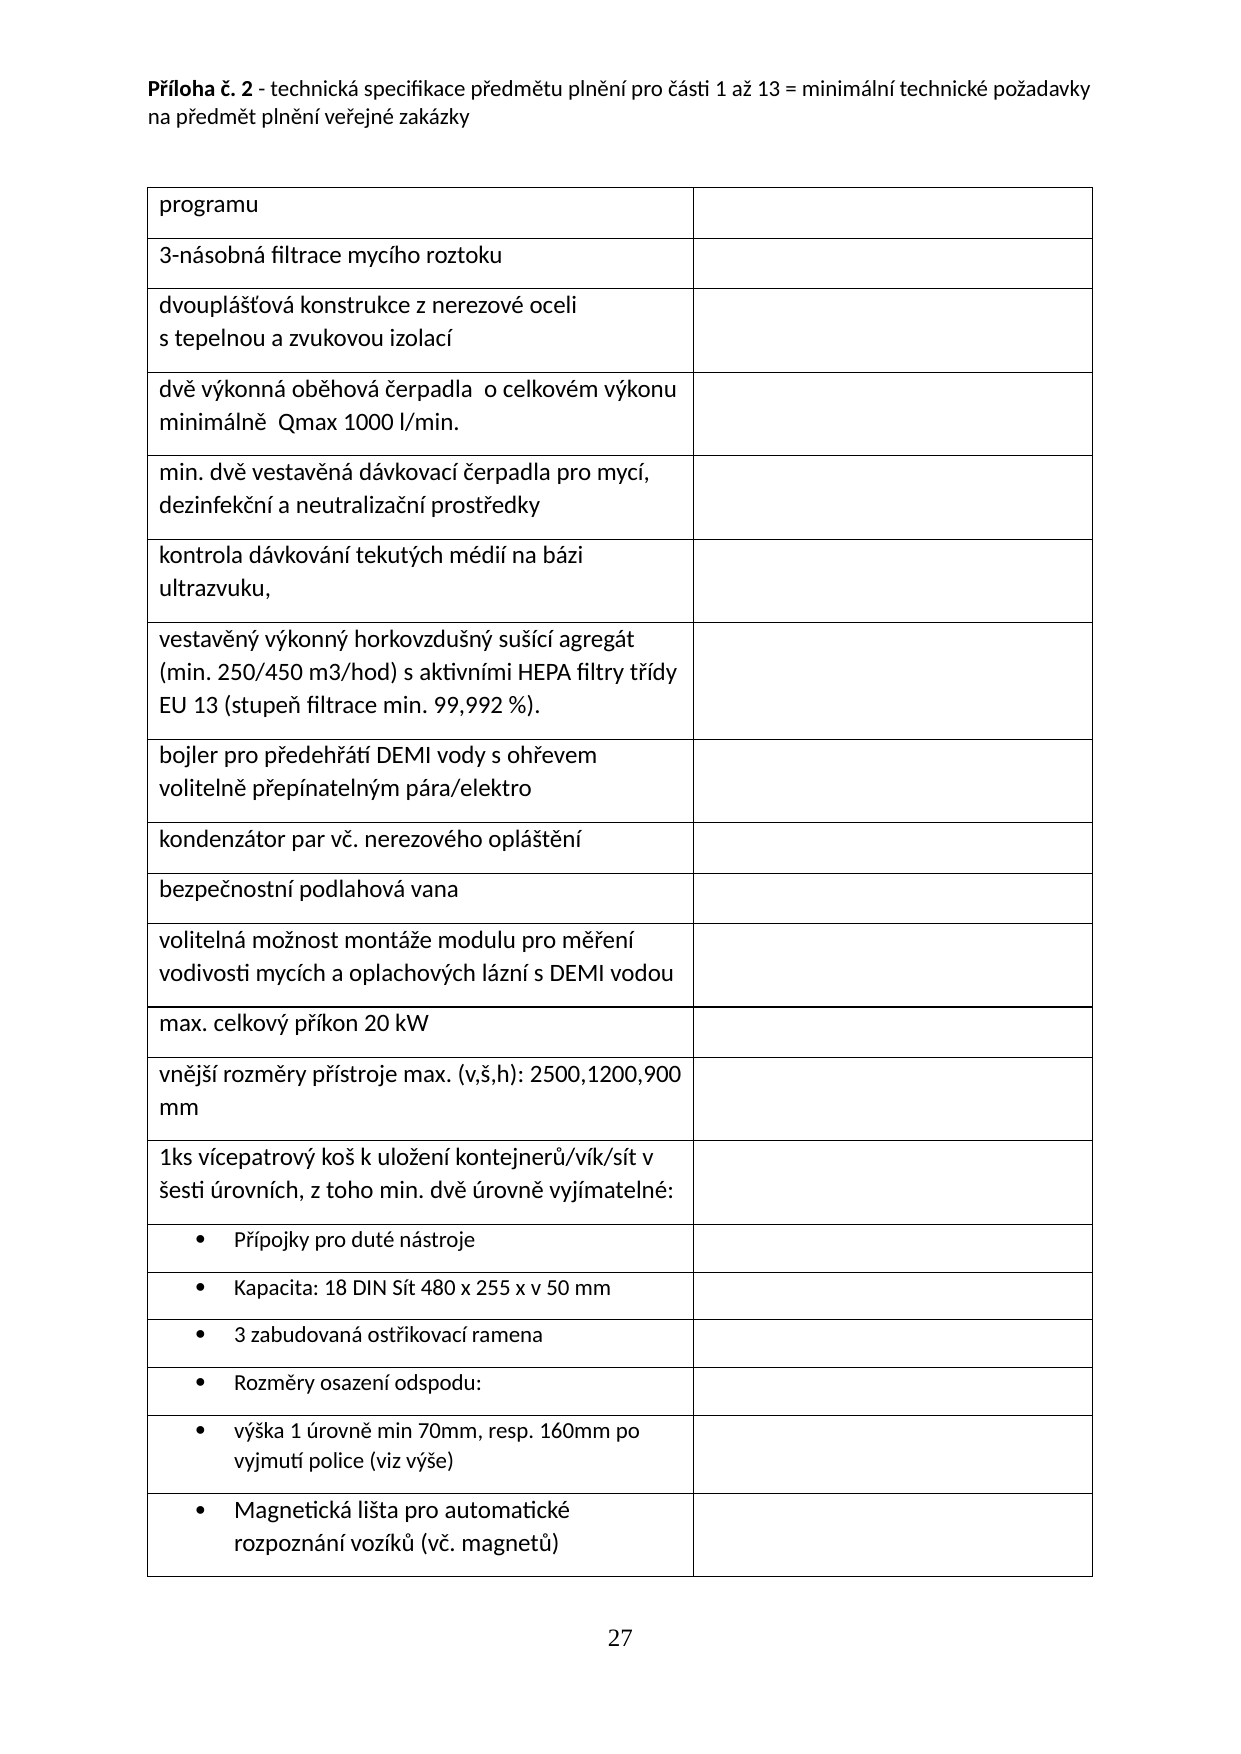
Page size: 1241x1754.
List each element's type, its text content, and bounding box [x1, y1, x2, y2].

table_cell [694, 1273, 1092, 1319]
table_cell 3 zabudovaná ostřikovací ramena [148, 1320, 693, 1367]
table_cell Rozměry osazení odspodu: [148, 1368, 693, 1415]
table_cell Kapacita: 18 DIN Sít 480 x 255 x v 50 mm [148, 1273, 693, 1319]
table_cell [694, 623, 1092, 738]
table_cell [694, 289, 1092, 372]
table_cell výška 1 úrovně min 70mm, resp. 160mm po vyjmutí police (viz výše) [148, 1416, 693, 1493]
table_cell [694, 924, 1092, 1006]
table_cell [694, 540, 1092, 622]
table_cell Přípojky pro duté nástroje [148, 1225, 693, 1272]
table_cell volitelná možnost montáže modulu pro měření vodivosti mycích a oplachových lázní s DEMI vodou [148, 924, 693, 1006]
table_cell vnější rozměry přístroje max. (v,š,h): 2500,1200,900 mm [148, 1058, 693, 1140]
table_cell [694, 1225, 1092, 1272]
table_cell [694, 188, 1092, 238]
table_cell [694, 239, 1092, 288]
table_cell bojler pro předehřátí DEMI vody s ohřevem volitelně přepínatelným pára/elektro [148, 740, 693, 822]
table_cell Magnetická lišta pro automatické rozpoznání vozíků (vč. magnetů) [148, 1494, 693, 1576]
table_cell [694, 373, 1092, 455]
table_cell 1ks vícepatrový koš k uložení kontejnerů/vík/sít v šesti úrovních, z toho min. dvě úrovně vyjímatelné: [148, 1141, 693, 1224]
table_cell min. dvě vestavěná dávkovací čerpadla pro mycí, dezinfekční a neutralizační prostředky [148, 456, 693, 539]
table_cell [694, 1368, 1092, 1415]
table_cell dvě výkonná oběhová čerpadla o celkovém výkonu minimálně Qmax 1000 l/min. [148, 373, 693, 455]
table_cell [694, 823, 1092, 872]
table_cell [694, 1141, 1092, 1224]
table_cell [694, 740, 1092, 822]
table_cell [694, 456, 1092, 539]
table_cell kondenzátor par vč. nerezového opláštění [148, 823, 693, 872]
table_cell [694, 1416, 1092, 1493]
table_cell bezpečnostní podlahová vana [148, 874, 693, 923]
table_cell [694, 1494, 1092, 1576]
table_cell [694, 1008, 1092, 1057]
table_cell dvouplášťová konstrukce z nerezové oceli s tepelnou a zvukovou izolací [148, 289, 693, 372]
table_cell [694, 1320, 1092, 1367]
table_cell [694, 1058, 1092, 1140]
table_cell kontrola dávkování tekutých médií na bázi ultrazvuku, [148, 540, 693, 622]
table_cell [148, 188, 693, 238]
table_cell vestavěný výkonný horkovzdušný sušící agregát (min. 250/450 m3/hod) s aktivními HEPA filtry třídy EU 13 (stupeň filtrace min. 99,992 %). [148, 623, 693, 738]
table_cell max. celkový příkon 20 kW [148, 1008, 693, 1057]
table_cell [694, 874, 1092, 923]
table_cell 3-násobná filtrace mycího roztoku [148, 239, 693, 288]
